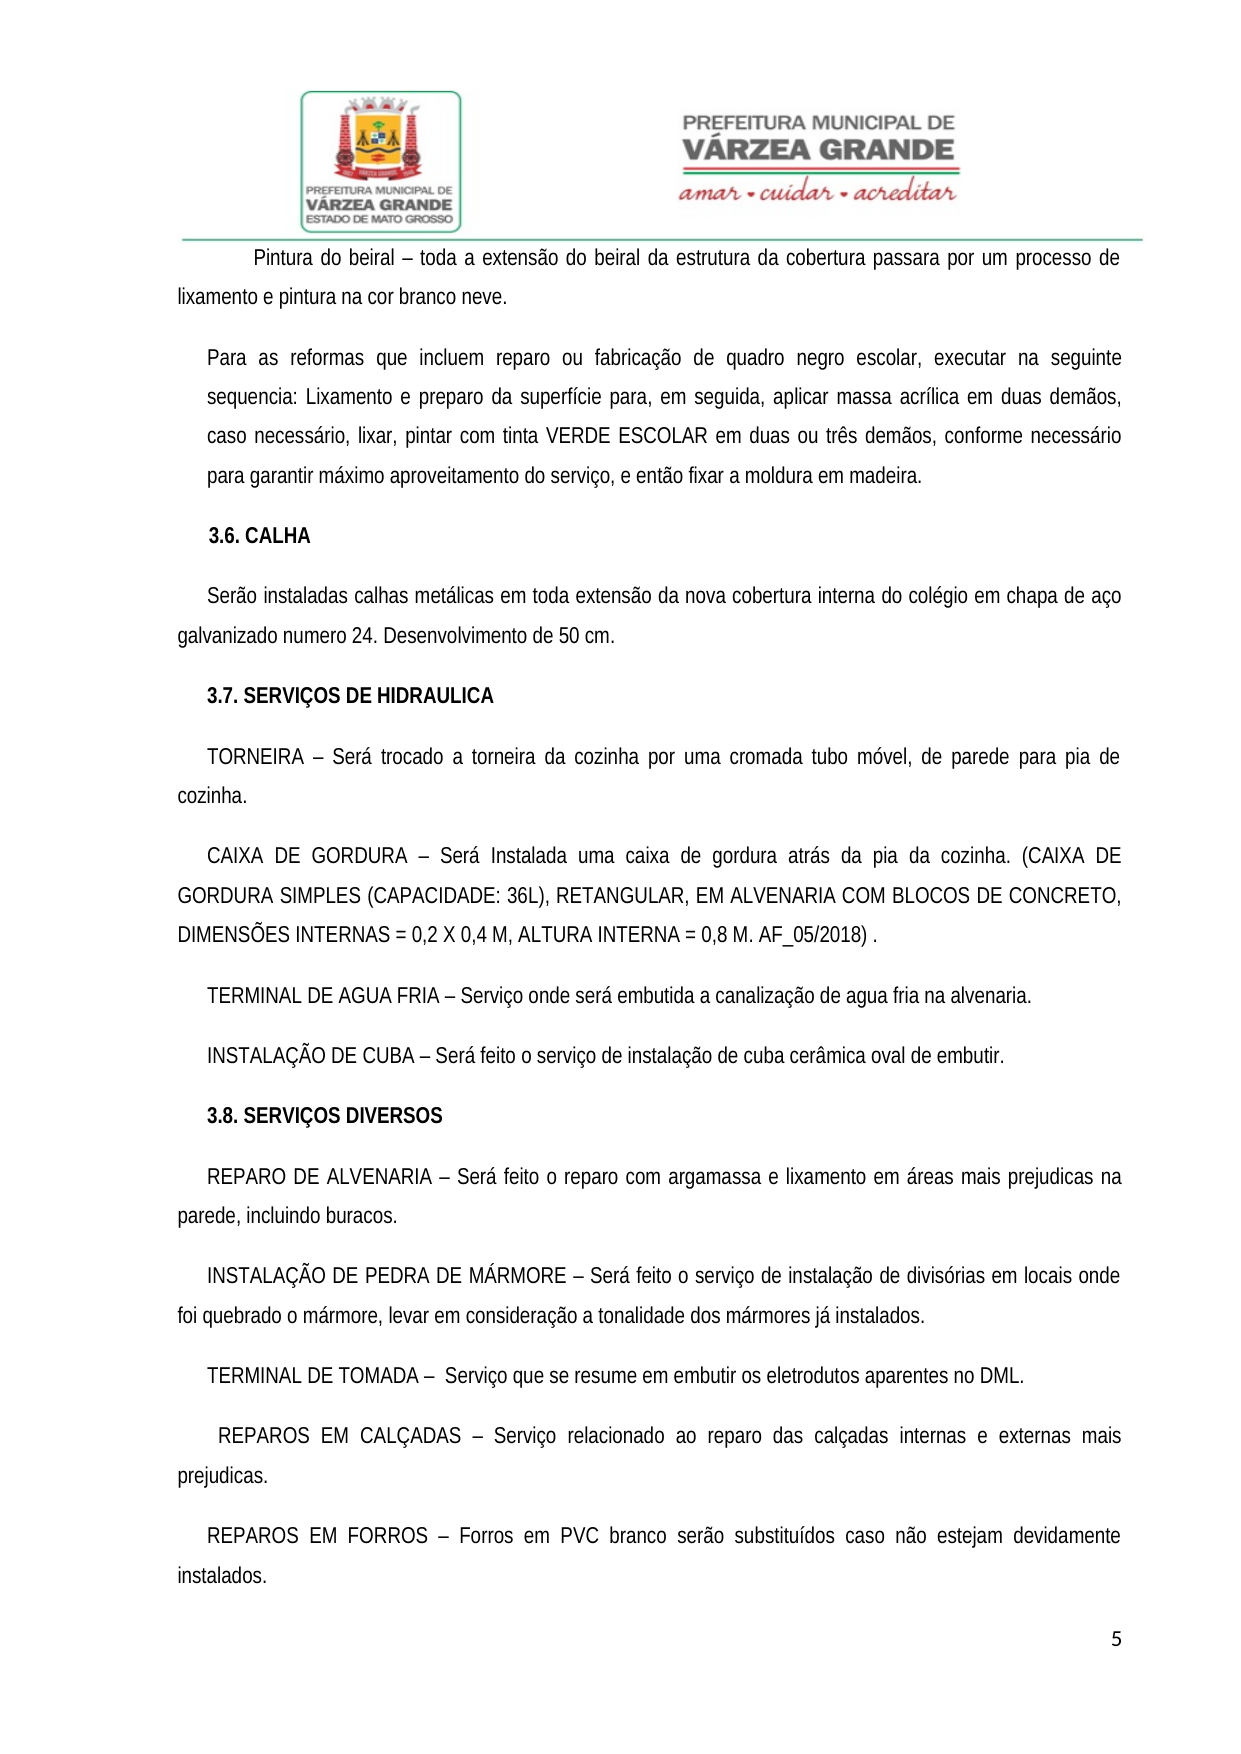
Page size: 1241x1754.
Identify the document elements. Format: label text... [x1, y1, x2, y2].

text 3.7. SERVIÇOS DE HIDRAULICA [177, 682, 1122, 709]
text CAIXA DE GORDURA – Será Instalada uma caixa de gordura atrás da pia da cozinha. (CAIXA DE GORDURA SIMPLES (CAPACIDADE: 36L), RETANGULAR, EM ALVENARIA COM BLOCOS DE CONCRETO, DIMENSÕES INTERNAS = 0,2 X 0,4 M, ALTURA INTERNA = 0,8 M. AF_05/2018) . [177, 842, 1122, 948]
text REPARO DE ALVENARIA – Será feito o reparo com argamassa e lixamento em áreas mais prejudicas na parede, incluindo buracos. [177, 1163, 1122, 1228]
text TORNEIRA – Será trocado a torneira da cozinha por uma cromada tubo móvel, de parede para pia de cozinha. [177, 743, 1122, 808]
text 3.6. CALHA [177, 522, 1122, 548]
picture [177, 73, 1147, 244]
text TERMINAL DE AGUA FRIA – Serviço onde será embutida a canalização de agua fria na alvenaria. [177, 982, 1122, 1008]
text REPAROS EM CALÇADAS – Serviço relacionado ao reparo das calçadas internas e externas mais prejudicas. [177, 1422, 1122, 1488]
text INSTALAÇÃO DE PEDRA DE MÁRMORE – Será feito o serviço de instalação de divisórias em locais onde foi quebrado o mármore, levar em consideração a tonalidade dos mármores já instalados. [177, 1262, 1122, 1328]
text TERMINAL DE TOMADA – Serviço que se resume em embutir os eletrodutos aparentes no DML. [177, 1362, 1122, 1388]
text REPAROS EM FORROS – Forros em PVC branco serão substituídos caso não estejam devidamente instalados. [177, 1522, 1122, 1588]
text Pintura do beiral – toda a extensão do beiral da estrutura da cobertura passara por um processo de lixamento e pintura na cor branco neve. [177, 244, 1122, 309]
text INSTALAÇÃO DE CUBA – Será feito o serviço de instalação de cuba cerâmica oval de embutir. [177, 1042, 1122, 1068]
text Para as reformas que incluem reparo ou fabricação de quadro negro escolar, executar na seguinte sequencia: Lixamento e preparo da superfície para, em seguida, aplicar massa acrílica em duas demãos, caso necessário, lixar, pintar com tinta VERDE ESCOLAR em duas ou três demãos, conforme necessário para garantir máximo aproveitamento do serviço, e então fixar a moldura em madeira. [207, 343, 1122, 488]
text 3.8. SERVIÇOS DIVERSOS [177, 1102, 1122, 1129]
text Serão instaladas calhas metálicas em toda extensão da nova cobertura interna do colégio em chapa de aço galvanizado numero 24. Desenvolvimento de 50 cm. [177, 582, 1122, 648]
